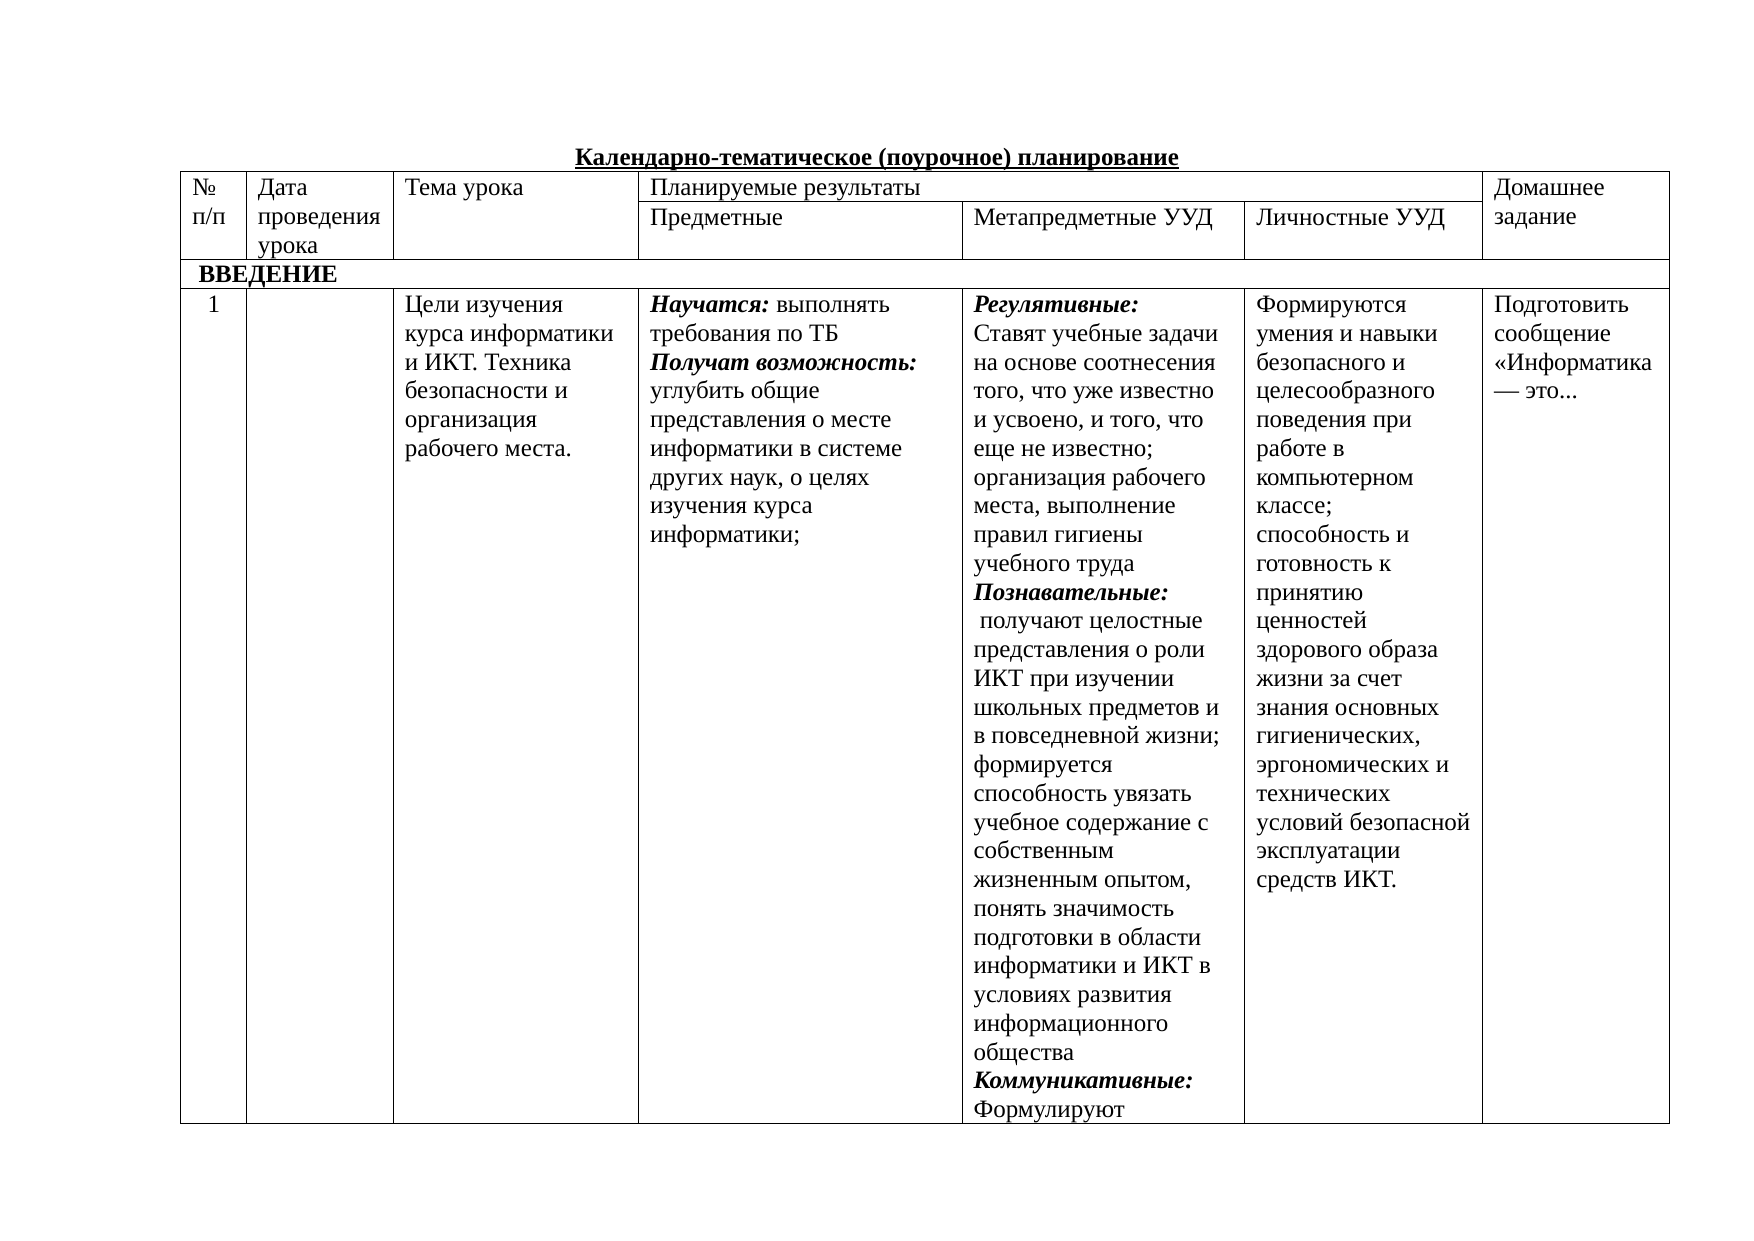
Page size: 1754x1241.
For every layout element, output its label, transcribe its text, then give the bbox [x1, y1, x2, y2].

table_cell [1483, 289, 1669, 1123]
table_header Домашнее задание [1483, 172, 1669, 258]
table_header Тема урока [394, 172, 638, 258]
table_header № п/п [181, 172, 246, 258]
table_cell 1 [181, 289, 246, 1123]
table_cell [639, 289, 962, 1123]
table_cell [1245, 289, 1482, 1123]
table_cell [247, 289, 393, 1123]
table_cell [963, 289, 1244, 1123]
table_cell Личностные УУД [1245, 202, 1482, 258]
table_header Дата проведения урока [247, 172, 393, 258]
table_cell Предметные [639, 202, 962, 258]
table_cell Метапредметные УУД [963, 202, 1244, 258]
table_header Планируемые результаты [639, 172, 1482, 201]
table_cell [394, 289, 638, 1123]
table_cell ВВЕДЕНИЕ [181, 260, 1669, 288]
text Календарно-тематическое (поурочное) планирование [118, 142, 1636, 171]
